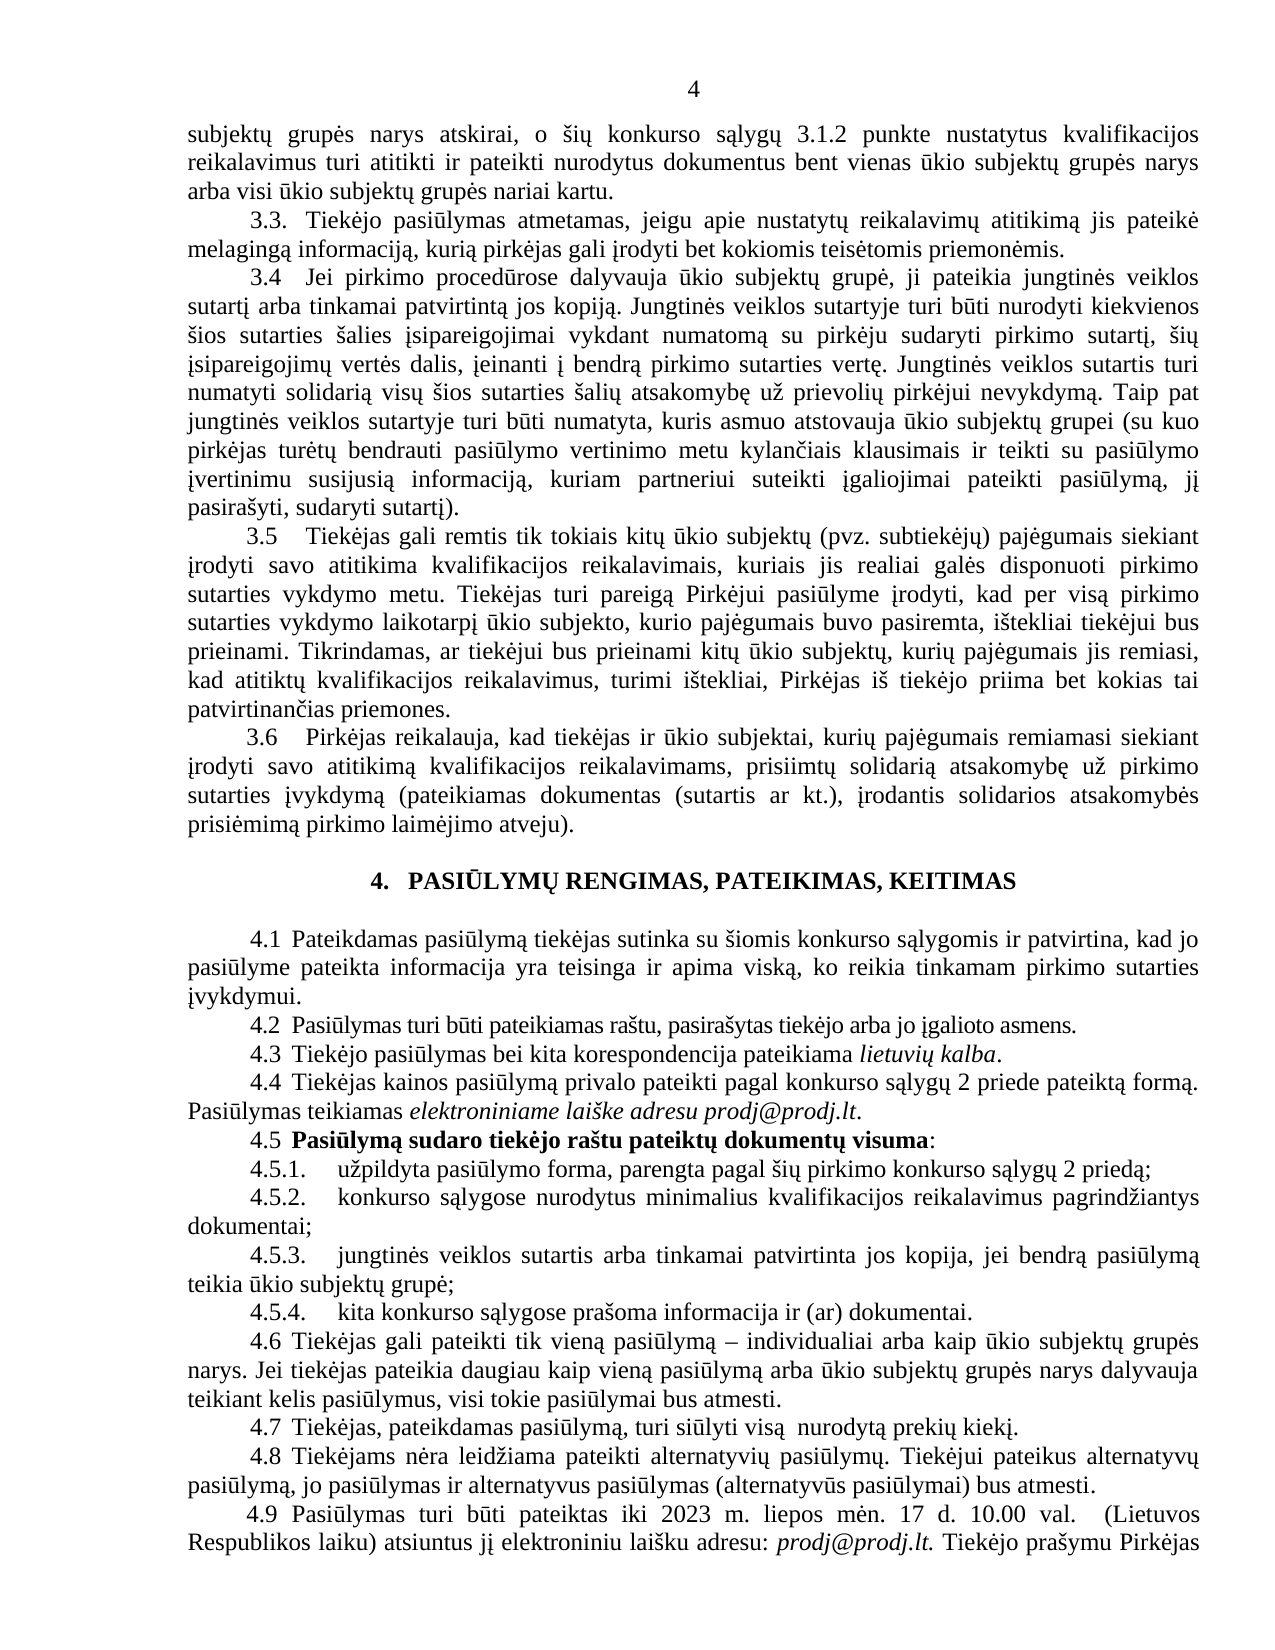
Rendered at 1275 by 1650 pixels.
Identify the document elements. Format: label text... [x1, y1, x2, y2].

list jungtinės veiklos sutartis arba tinkamai patvirtinta jos kopija, jei bendrą pasiūlymą teikia ūkio subjektų grupė; [187, 1240, 1200, 1297]
list Tiekėjas gali pateikti tik vieną pasiūlymą – individualiai arba kaip ūkio subjektų grupės narys. Jei tiekėjas pateikia daugiau kaip vieną pasiūlymą arba ūkio subjektų grupės narys dalyvauja teikiant kelis pasiūlymus, visi tokie pasiūlymai bus atmesti. [187, 1326, 1200, 1412]
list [187, 1499, 1200, 1556]
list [187, 119, 1200, 205]
list Pateikdamas pasiūlymą tiekėjas sutinka su šiomis konkurso sąlygomis ir patvirtina, kad jo pasiūlyme pateikta informacija yra teisinga ir apima viską, ko reikia tinkamam pirkimo sutarties įvykdymui. [187, 924, 1200, 1010]
list Pirkėjas reikalauja, kad tiekėjas ir ūkio subjektai, kurių pajėgumais remiamasi siekiant įrodyti savo atitikimą kvalifikacijos reikalavimams, prisiimtų solidarią atsakomybę už pirkimo sutarties įvykdymą (pateikiamas dokumentas (sutartis ar kt.), įrodantis solidarios atsakomybės prisiėmimą pirkimo laimėjimo atveju). [187, 722, 1200, 837]
list Tiekėjas kainos pasiūlymą privalo pateikti pagal konkurso sąlygų 2 priede pateiktą formą. Pasiūlymas teikiamas elektroniniame laiške adresu prodj@prodj.lt. [187, 1067, 1200, 1125]
list Pasiūlymas turi būti pateikiamas raštu, pasirašytas tiekėjo arba jo įgalioto asmens. [187, 1010, 1200, 1039]
list kita konkurso sąlygose prašoma informacija ir (ar) dokumentai. [187, 1297, 1200, 1326]
list Jei pirkimo procedūrose dalyvauja ūkio subjektų grupė, ji pateikia jungtinės veiklos sutartį arba tinkamai patvirtintą jos kopiją. Jungtinės veiklos sutartyje turi būti nurodyti kiekvienos šios sutarties šalies įsipareigojimai vykdant numatomą su pirkėju sudaryti pirkimo sutartį, šių įsipareigojimų vertės dalis, įeinanti į bendrą pirkimo sutarties vertę. Jungtinės veiklos sutartis turi numatyti solidarią visų šios sutarties šalių atsakomybę už prievolių pirkėjui nevykdymą. Taip pat jungtinės veiklos sutartyje turi būti numatyta, kuris asmuo atstovauja ūkio subjektų grupei (su kuo pirkėjas turėtų bendrauti pasiūlymo vertinimo metu kylančiais klausimais ir teikti su pasiūlymo įvertinimu susijusią informaciją, kuriam partneriui suteikti įgaliojimai pateikti pasiūlymą, jį pasirašyti, sudaryti sutartį). [187, 262, 1200, 521]
list Tiekėjas gali remtis tik tokiais kitų ūkio subjektų (pvz. subtiekėjų) pajėgumais siekiant įrodyti savo atitikima kvalifikacijos reikalavimais, kuriais jis realiai galės disponuoti pirkimo sutarties vykdymo metu. Tiekėjas turi pareigą Pirkėjui pasiūlyme įrodyti, kad per visą pirkimo sutarties vykdymo laikotarpį ūkio subjekto, kurio pajėgumais buvo pasiremta, ištekliai tiekėjui bus prieinami. Tikrindamas, ar tiekėjui bus prieinami kitų ūkio subjektų, kurių pajėgumais jis remiasi, kad atitiktų kvalifikacijos reikalavimus, turimi ištekliai, Pirkėjas iš tiekėjo priima bet kokias tai patvirtinančias priemones. [187, 521, 1200, 722]
list Tiekėjo pasiūlymas atmetamas, jeigu apie nustatytų reikalavimų atitikimą jis pateikė melagingą informaciją, kurią pirkėjas gali įrodyti bet kokiomis teisėtomis priemonėmis. [187, 205, 1200, 262]
list Pasiūlymą sudaro tiekėjo raštu pateiktų dokumentų visuma: [187, 1125, 1200, 1154]
list Tiekėjas, pateikdamas pasiūlymą, turi siūlyti visą nurodytą prekių kiekį. [187, 1412, 1200, 1441]
list Tiekėjams nėra leidžiama pateikti alternatyvių pasiūlymų. Tiekėjui pateikus alternatyvų pasiūlymą, jo pasiūlymas ir alternatyvus pasiūlymas (alternatyvūs pasiūlymai) bus atmesti. [187, 1441, 1200, 1499]
list PASIŪLYMŲ RENGIMAS, PATEIKIMAS, KEITIMAS [187, 866, 1200, 895]
list Tiekėjo pasiūlymas bei kita korespondencija pateikiama lietuvių kalba. [187, 1039, 1200, 1067]
list konkurso sąlygose nurodytus minimalius kvalifikacijos reikalavimus pagrindžiantys dokumentai; [187, 1182, 1200, 1240]
list užpildyta pasiūlymo forma, parengta pagal šių pirkimo konkurso sąlygų 2 priedą; [187, 1154, 1200, 1182]
